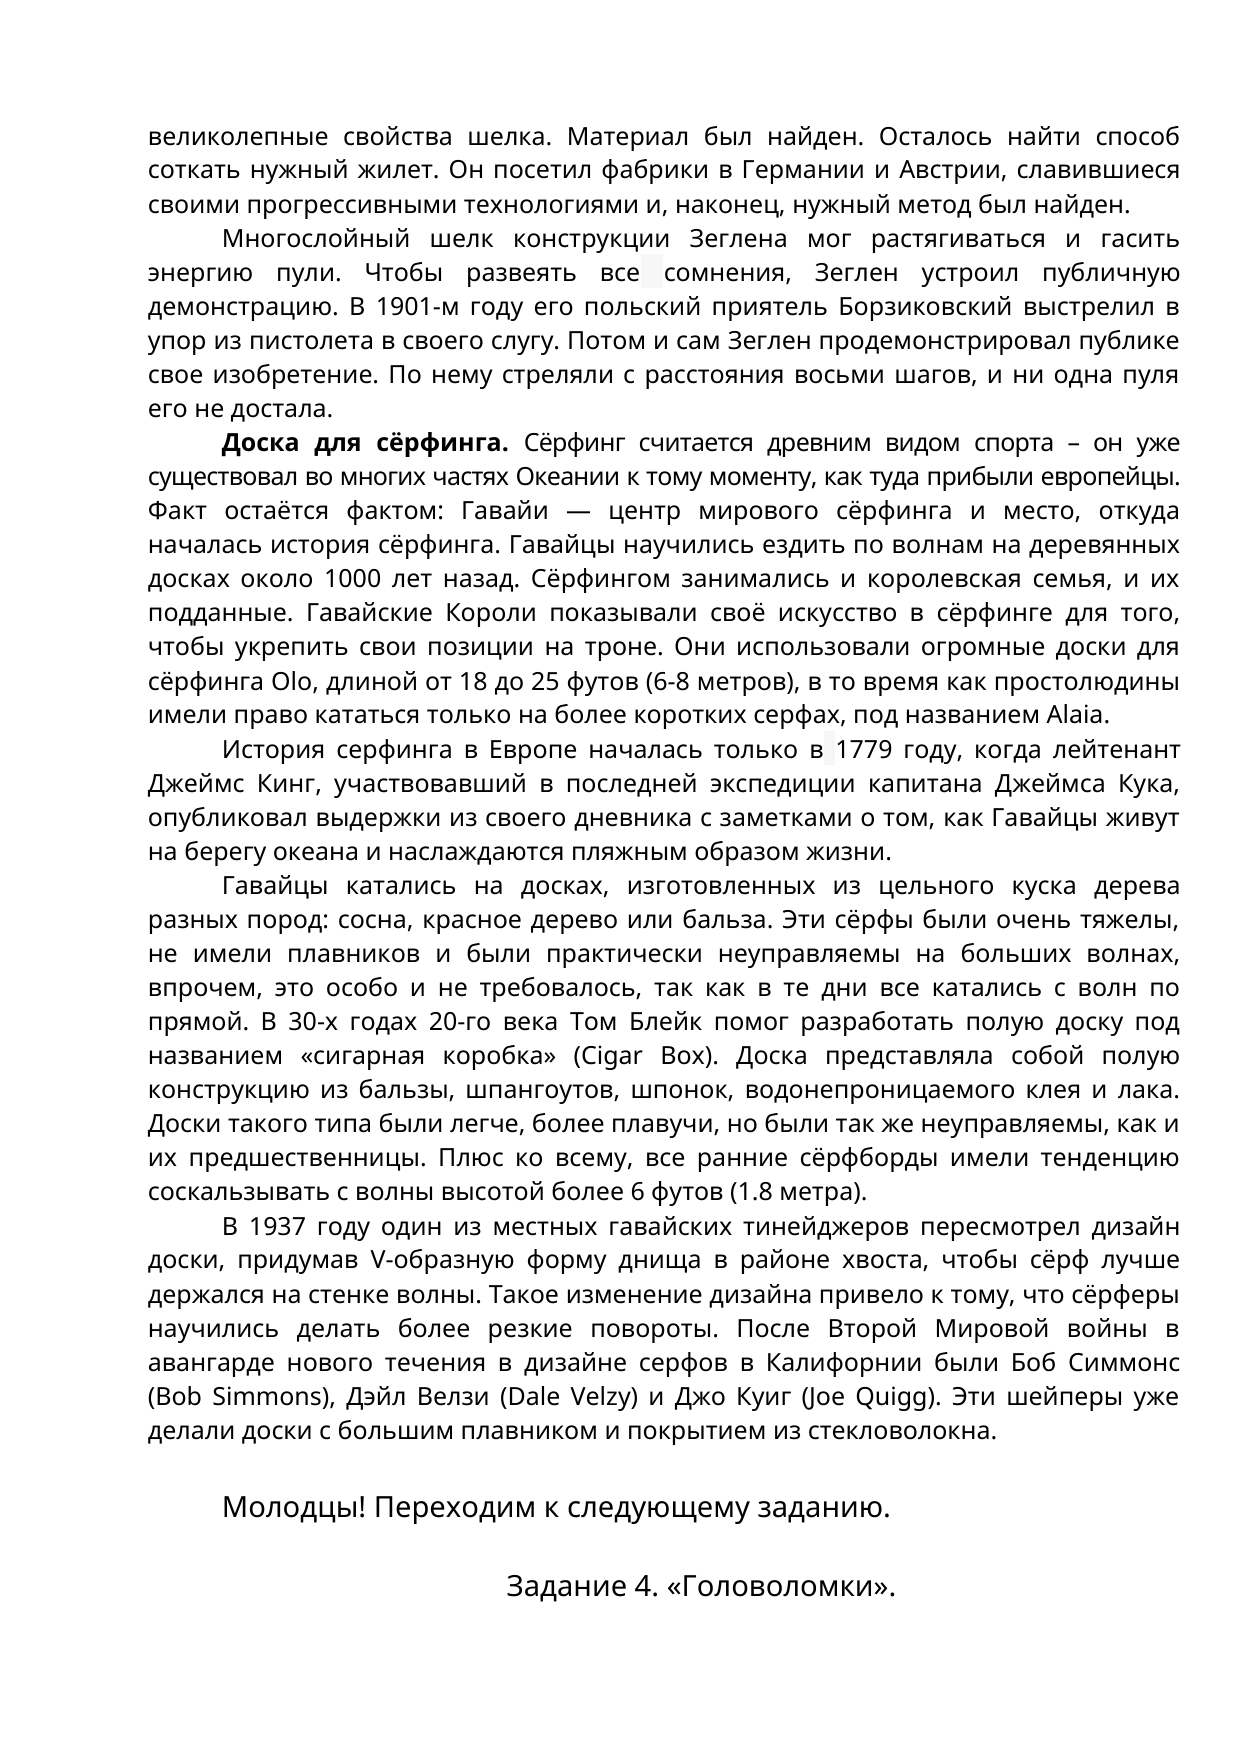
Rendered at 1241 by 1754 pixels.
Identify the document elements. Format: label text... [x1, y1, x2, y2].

text Молодцы! Переходим к следующему заданию. [148, 1486, 1181, 1526]
text Доска для сёрфинга. Сёрфинг считается древним видом спорта – он уже существовал во многих частях Океании к тому моменту, как туда прибыли европейцы. Факт остаётся фактом: Гавайи — центр мирового сёрфинга и место, откуда началась история сёрфинга. Гавайцы научились ездить по волнам на деревянных досках около 1000 лет назад. Сёрфингом занимались и королевская семья, и их подданные. Гавайские Короли показывали своё искусство в сёрфинге для того, чтобы укрепить свои позиции на троне. Они использовали огромные доски для сёрфинга Olo, длиной от 18 до 25 футов (6-8 метров), в то время как простолюдины имели право кататься только на более коротких серфах, под названием Alaia. [148, 425, 1181, 731]
text История серфинга в Европе началась только в 1779 году, когда лейтенант Джеймс Кинг, участвовавший в последней экспедиции капитана Джеймса Кука, опубликовал выдержки из своего дневника с заметками о том, как Гавайцы живут на берегу океана и наслаждаются пляжным образом жизни. [148, 731, 1181, 867]
text В 1937 году один из местных гавайских тинейджеров пересмотрел дизайн доски, придумав V-образную форму днища в районе хвоста, чтобы сёрф лучше держался на стенке волны. Такое изменение дизайна привело к тому, что сёрферы научились делать более резкие повороты. После Второй Мировой войны в авангарде нового течения в дизайне серфов в Калифорнии были Боб Симмонс (Bob Simmons), Дэйл Велзи (Dale Velzy) и Джо Куиг (Joe Quigg). Эти шейперы уже делали доски с большим плавником и покрытием из стекловолокна. [148, 1208, 1181, 1447]
text Задание 4. «Головоломки». [148, 1566, 1181, 1605]
subtitle Многослойный шелк конструкции Зеглена мог растягиваться и гасить энергию пули. Чтобы развеять все сомнения, Зеглен устроил публичную демонстрацию. В 1901-м году его польский приятель Борзиковский выстрелил в упор из пистолета в своего слугу. Потом и сам Зеглен продемонстрировал публике свое изобретение. По нему стреляли с расстояния восьми шагов, и ни одна пуля его не достала. [148, 220, 1181, 425]
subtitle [148, 118, 1181, 220]
text Гавайцы катались на досках, изготовленных из цельного куска дерева разных пород: сосна, красное дерево или бальза. Эти сёрфы были очень тяжелы, не имели плавников и были практически неуправляемы на больших волнах, впрочем, это особо и не требовалось, так как в те дни все катались с волн по прямой. В 30-х годах 20-го века Том Блейк помог разработать полую доску под названием «сигарная коробка» (Cigar Box). Доска представляла собой полую конструкцию из бальзы, шпангоутов, шпонок, водонепроницаемого клея и лака. Доски такого типа были легче, более плавучи, но были так же неуправляемы, как и их предшественницы. Плюс ко всему, все ранние сёрфборды имели тенденцию соскальзывать с волны высотой более 6 футов (1.8 метра). [148, 867, 1181, 1208]
